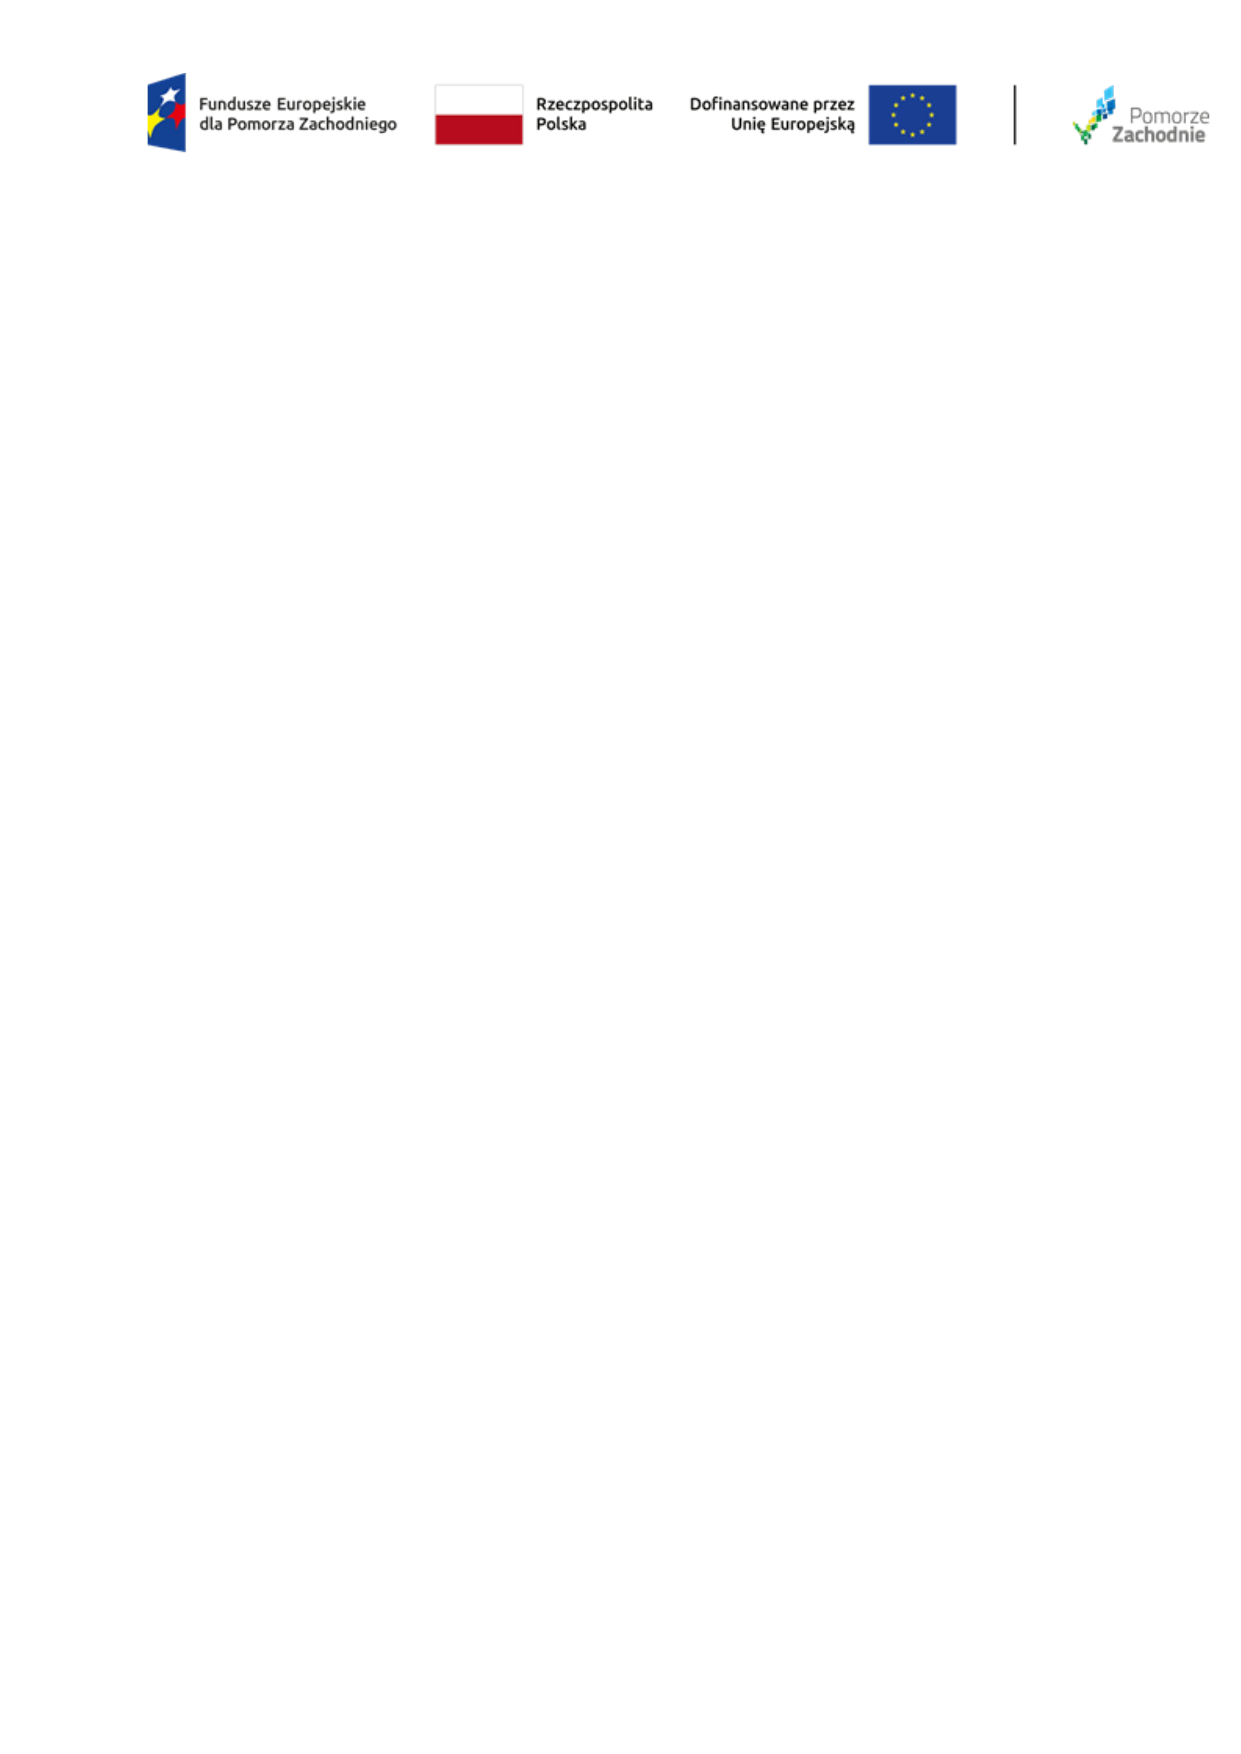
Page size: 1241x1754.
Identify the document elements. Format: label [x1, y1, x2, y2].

picture [147, 73, 1210, 154]
